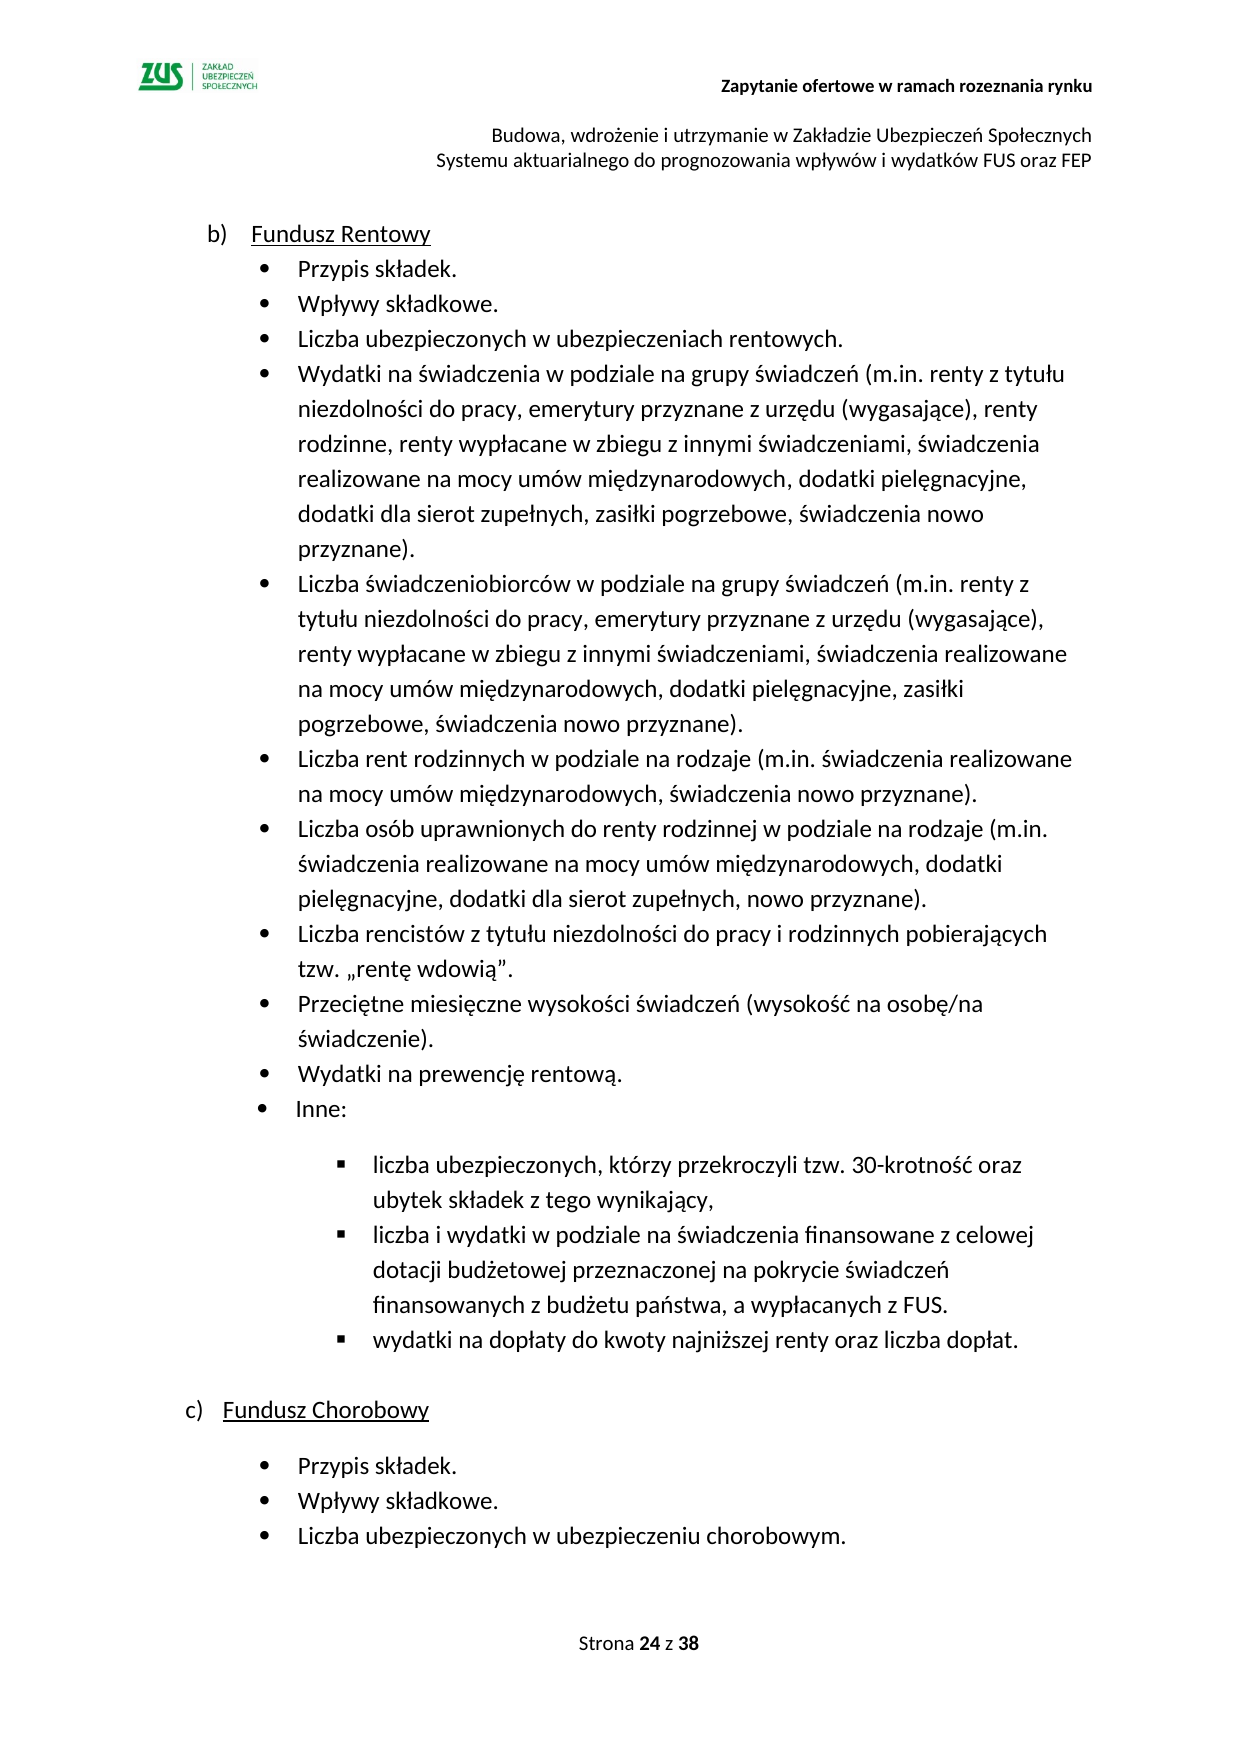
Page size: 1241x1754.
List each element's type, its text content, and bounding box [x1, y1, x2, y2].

list Inne: [258, 1093, 1092, 1124]
list Wpływy składkowe. [260, 1485, 1092, 1516]
list Liczba ubezpieczonych w ubezpieczeniach rentowych. [260, 323, 1092, 354]
list Wydatki na świadczenia w podziale na grupy świadczeń (m.in. renty z tytułu niezdolności do pracy, emerytury przyznane z urzędu (wygasające), renty rodzinne, renty wypłacane w zbiegu z innymi świadczeniami, świadczenia realizowane na mocy umów międzynarodowych, dodatki pielęgnacyjne, dodatki dla sierot zupełnych, zasiłki pogrzebowe, świadczenia nowo przyznane). [260, 358, 1092, 564]
list Fundusz Rentowy [207, 218, 1092, 249]
list Liczba rent rodzinnych w podziale na rodzaje (m.in. świadczenia realizowane na mocy umów międzynarodowych, świadczenia nowo przyznane). [260, 743, 1092, 809]
list Liczba rencistów z tytułu niezdolności do pracy i rodzinnych pobierających tzw. „rentę wdowią”. [260, 918, 1092, 984]
list Przypis składek. [260, 1450, 1092, 1481]
list Fundusz Chorobowy [185, 1394, 1092, 1425]
list Przypis składek. [260, 253, 1092, 284]
list liczba ubezpieczonych, którzy przekroczyli tzw. 30-krotność oraz ubytek składek z tego wynikający, [335, 1149, 1092, 1215]
list Liczba świadczeniobiorców w podziale na grupy świadczeń (m.in. renty z tytułu niezdolności do pracy, emerytury przyznane z urzędu (wygasające), renty wypłacane w zbiegu z innymi świadczeniami, świadczenia realizowane na mocy umów międzynarodowych, dodatki pielęgnacyjne, zasiłki pogrzebowe, świadczenia nowo przyznane). [260, 568, 1092, 739]
list wydatki na dopłaty do kwoty najniższej renty oraz liczba dopłat. [335, 1324, 1092, 1355]
list Przeciętne miesięczne wysokości świadczeń (wysokość na osobę/na świadczenie). [260, 988, 1092, 1054]
picture [136, 58, 259, 93]
list Liczba ubezpieczonych w ubezpieczeniu chorobowym. [260, 1520, 1092, 1551]
list Liczba osób uprawnionych do renty rodzinnej w podziale na rodzaje (m.in. świadczenia realizowane na mocy umów międzynarodowych, dodatki pielęgnacyjne, dodatki dla sierot zupełnych, nowo przyznane). [260, 813, 1092, 914]
list Wydatki na prewencję rentową. [260, 1058, 1092, 1089]
list Wpływy składkowe. [260, 288, 1092, 319]
list liczba i wydatki w podziale na świadczenia finansowane z celowej dotacji budżetowej przeznaczonej na pokrycie świadczeń finansowanych z budżetu państwa, a wypłacanych z FUS. [335, 1219, 1092, 1320]
